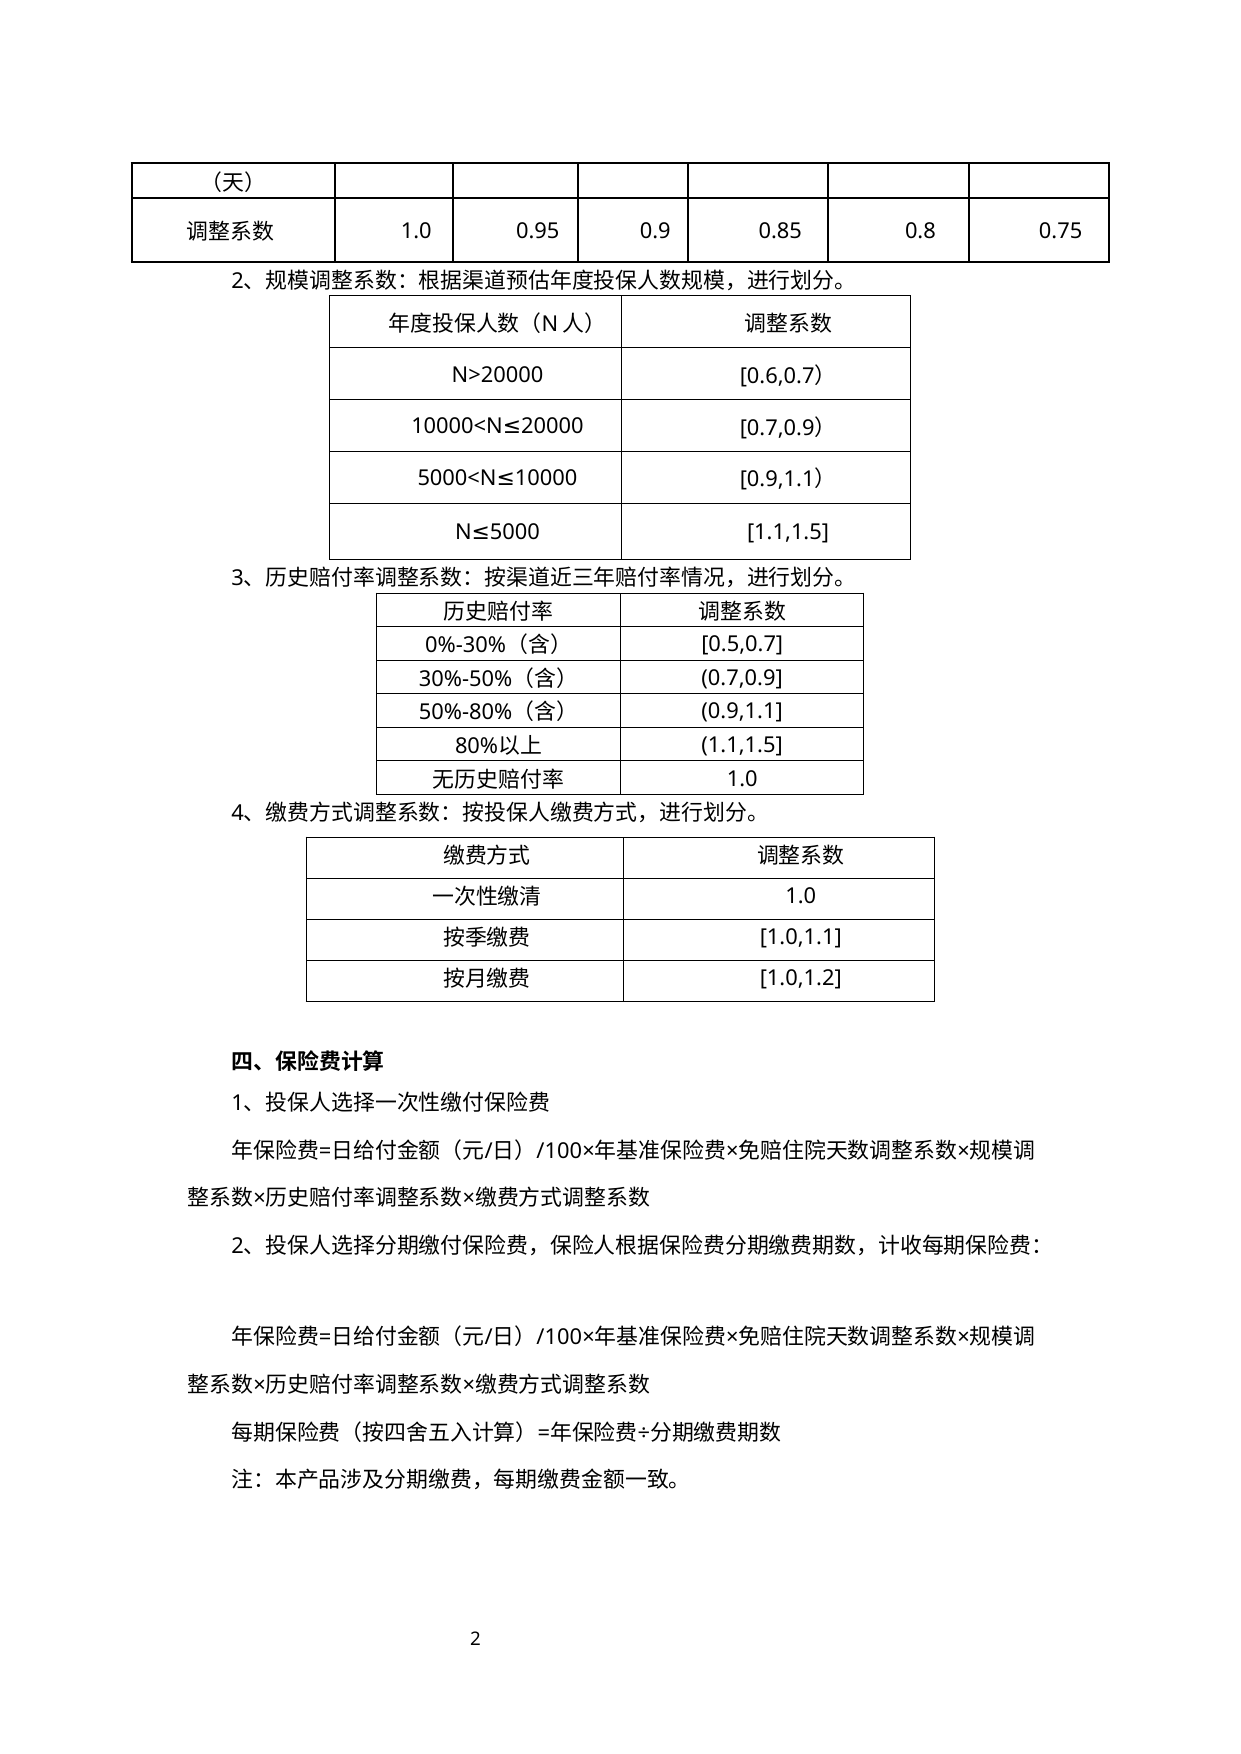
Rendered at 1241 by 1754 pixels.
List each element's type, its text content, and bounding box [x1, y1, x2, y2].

table_cell 0.9 [579, 199, 687, 261]
table_cell (1.1,1.5] [621, 728, 863, 760]
table_header 3 [689, 164, 827, 197]
list 年保险费=日给付金额（元/日）/100×年基准保险费×免赔住院天数调整系数×规模调整系数×历史赔付率调整系数×缴费方式调整系数 [187, 1319, 1053, 1399]
table_cell 0.75 [970, 199, 1108, 261]
table_header 缴费方式 [307, 838, 623, 878]
text 四、保险费计算 [187, 1043, 1053, 1076]
table_cell (0.9,1.1] [621, 694, 863, 727]
list 每期保险费（按四舍五入计算）=年保险费÷分期缴费期数 [187, 1414, 1053, 1446]
table_cell [1.0,1.1] [624, 920, 934, 960]
table_header 历史赔付率 [377, 594, 620, 626]
list 1、投保人选择一次性缴付保险费 [187, 1085, 1053, 1117]
table_cell N≤5000 [330, 504, 621, 559]
table_cell N>20000 [330, 348, 621, 399]
table_header 调整系数 [622, 296, 910, 347]
table_cell 按月缴费 [307, 961, 623, 1001]
table_cell 1.0 [621, 761, 863, 794]
table_header 1 [454, 164, 577, 197]
table_header 0 [336, 164, 452, 197]
table_header 调整系数 [624, 838, 934, 878]
table_header 4 [829, 164, 968, 197]
table_cell 0%-30%（含） [377, 627, 620, 659]
table_header 调整系数 [621, 594, 863, 626]
table_cell 5000<N≤10000 [330, 452, 621, 503]
list 注：本产品涉及分期缴费，每期缴费金额一致。 [187, 1462, 1053, 1494]
table_cell [0.5,0.7] [621, 627, 863, 659]
table_cell 一次性缴清 [307, 879, 623, 919]
table_cell [1.1,1.5] [622, 504, 910, 559]
table_header 2 [579, 164, 687, 197]
table_cell 30%-50%（含） [377, 661, 620, 693]
text 3、历史赔付率调整系数：按渠道近三年赔付率情况，进行划分。 [187, 560, 1053, 592]
table_cell [1.0,1.2] [624, 961, 934, 1001]
table_cell 10000<N≤20000 [330, 400, 621, 451]
table_cell 50%-80%（含） [377, 694, 620, 727]
table_cell 1.0 [336, 199, 452, 261]
table_header 年度投保人数（N人） [330, 296, 621, 347]
table_cell 0.85 [689, 199, 827, 261]
table_cell [0.7,0.9） [622, 400, 910, 451]
table_cell (0.7,0.9] [621, 661, 863, 693]
table_cell [0.9,1.1） [622, 452, 910, 503]
table_cell 调整系数 [133, 199, 334, 261]
table_cell 0.8 [829, 199, 968, 261]
list 年保险费=日给付金额（元/日）/100×年基准保险费×免赔住院天数调整系数×规模调整系数×历史赔付率调整系数×缴费方式调整系数 [187, 1133, 1053, 1212]
table_cell 无历史赔付率 [377, 761, 620, 794]
text 2、规模调整系数：根据渠道预估年度投保人数规模，进行划分。 [187, 263, 1053, 295]
table_header 5 [970, 164, 1108, 197]
text 4、缴费方式调整系数：按投保人缴费方式，进行划分。 [187, 795, 1053, 827]
table_cell 80%以上 [377, 728, 620, 760]
table_cell 0.95 [454, 199, 577, 261]
table_cell [0.6,0.7） [622, 348, 910, 399]
table_cell 按季缴费 [307, 920, 623, 960]
table_header 免赔住院天数（天） [133, 164, 334, 197]
table_cell 1.0 [624, 879, 934, 919]
list 2、投保人选择分期缴付保险费，保险人根据保险费分期缴费期数，计收每期保险费： [187, 1228, 1053, 1304]
